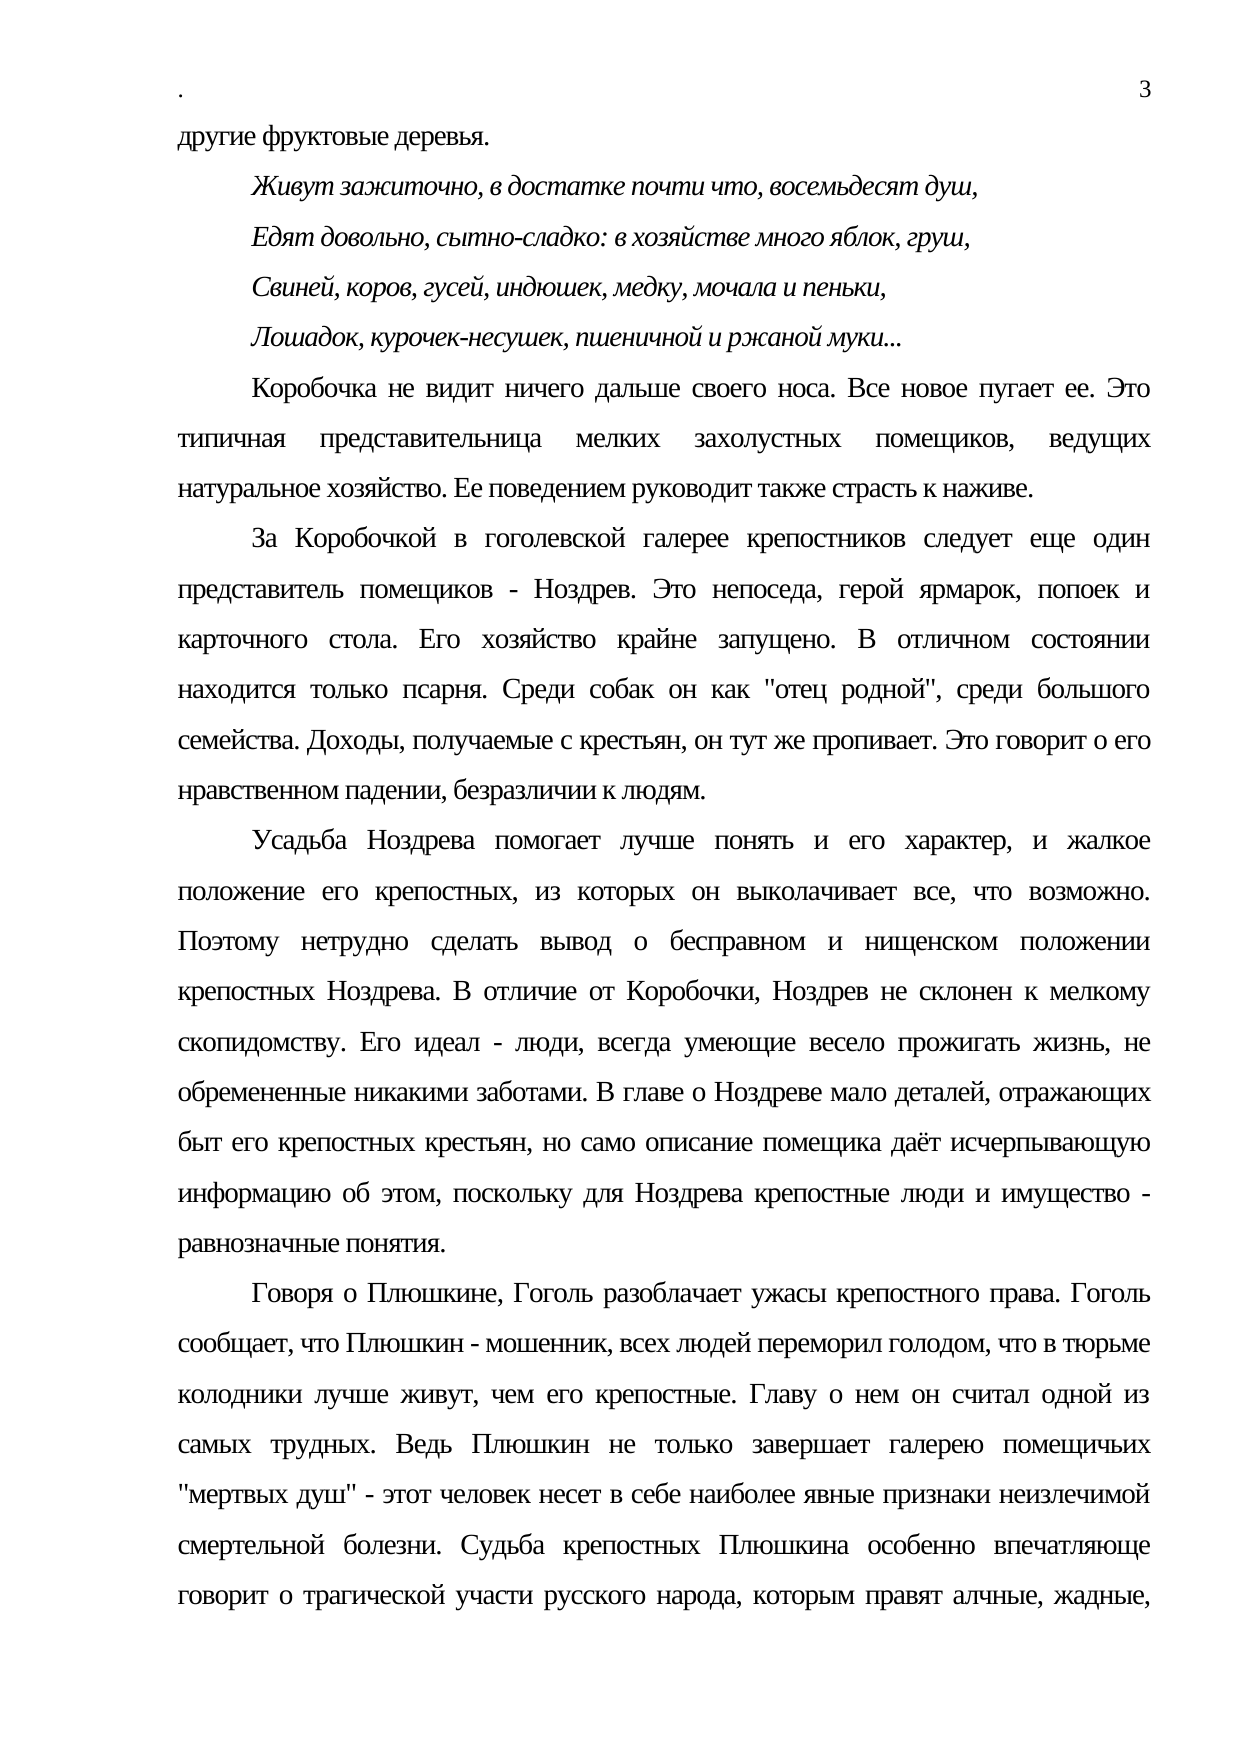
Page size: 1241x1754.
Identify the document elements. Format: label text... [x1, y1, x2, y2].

text Лошадок, курочек-несушек, пшеничной и ржаной муки... [177, 319, 1152, 353]
text За Коробочкой в гоголевской галерее крепостников следует еще один представитель помещиков - Ноздрев. Это непоседа, герой ярмарок, попоек и карточного стола. Его хозяйство крайне запущено. В отличном состоянии находится только псарня. Среди собак он как "отец родной", среди большого семейства. Доходы, получаемые с крестьян, он тут же пропивает. Это говорит о его нравственном падении, безразличии к людям. [177, 521, 1152, 806]
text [177, 118, 1152, 152]
text Свиней, коров, гусей, индюшек, медку, мочала и пеньки, [177, 269, 1152, 303]
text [177, 1275, 1152, 1611]
text Едят довольно, сытно-сладко: в хозяйстве много яблок, груш, [177, 219, 1152, 252]
text Живут зажиточно, в достатке почти что, восемьдесят душ, [177, 168, 1152, 202]
text Коробочка не видит ничего дальше своего носа. Все новое пугает ее. Это типичная представительница мелких захолустных помещиков, ведущих натуральное хозяйство. Ее поведением руководит также страсть к наживе. [177, 370, 1152, 504]
text Усадьба Ноздрева помогает лучше понять и его характер, и жалкое положение его крепостных, из которых он выколачивает все, что возможно. Поэтому нетрудно сделать вывод о бесправном и нищенском положении крепостных Ноздрева. В отличие от Коробочки, Ноздрев не склонен к мелкому скопидомству. Его идеал - люди, всегда умеющие весело прожигать жизнь, не обремененные никакими заботами. В главе о Ноздреве мало деталей, отражающих быт его крепостных крестьян, но само описание помещика даёт исчерпывающую информацию об этом, поскольку для Ноздрева крепостные люди и имущество - равнозначные понятия. [177, 822, 1152, 1258]
